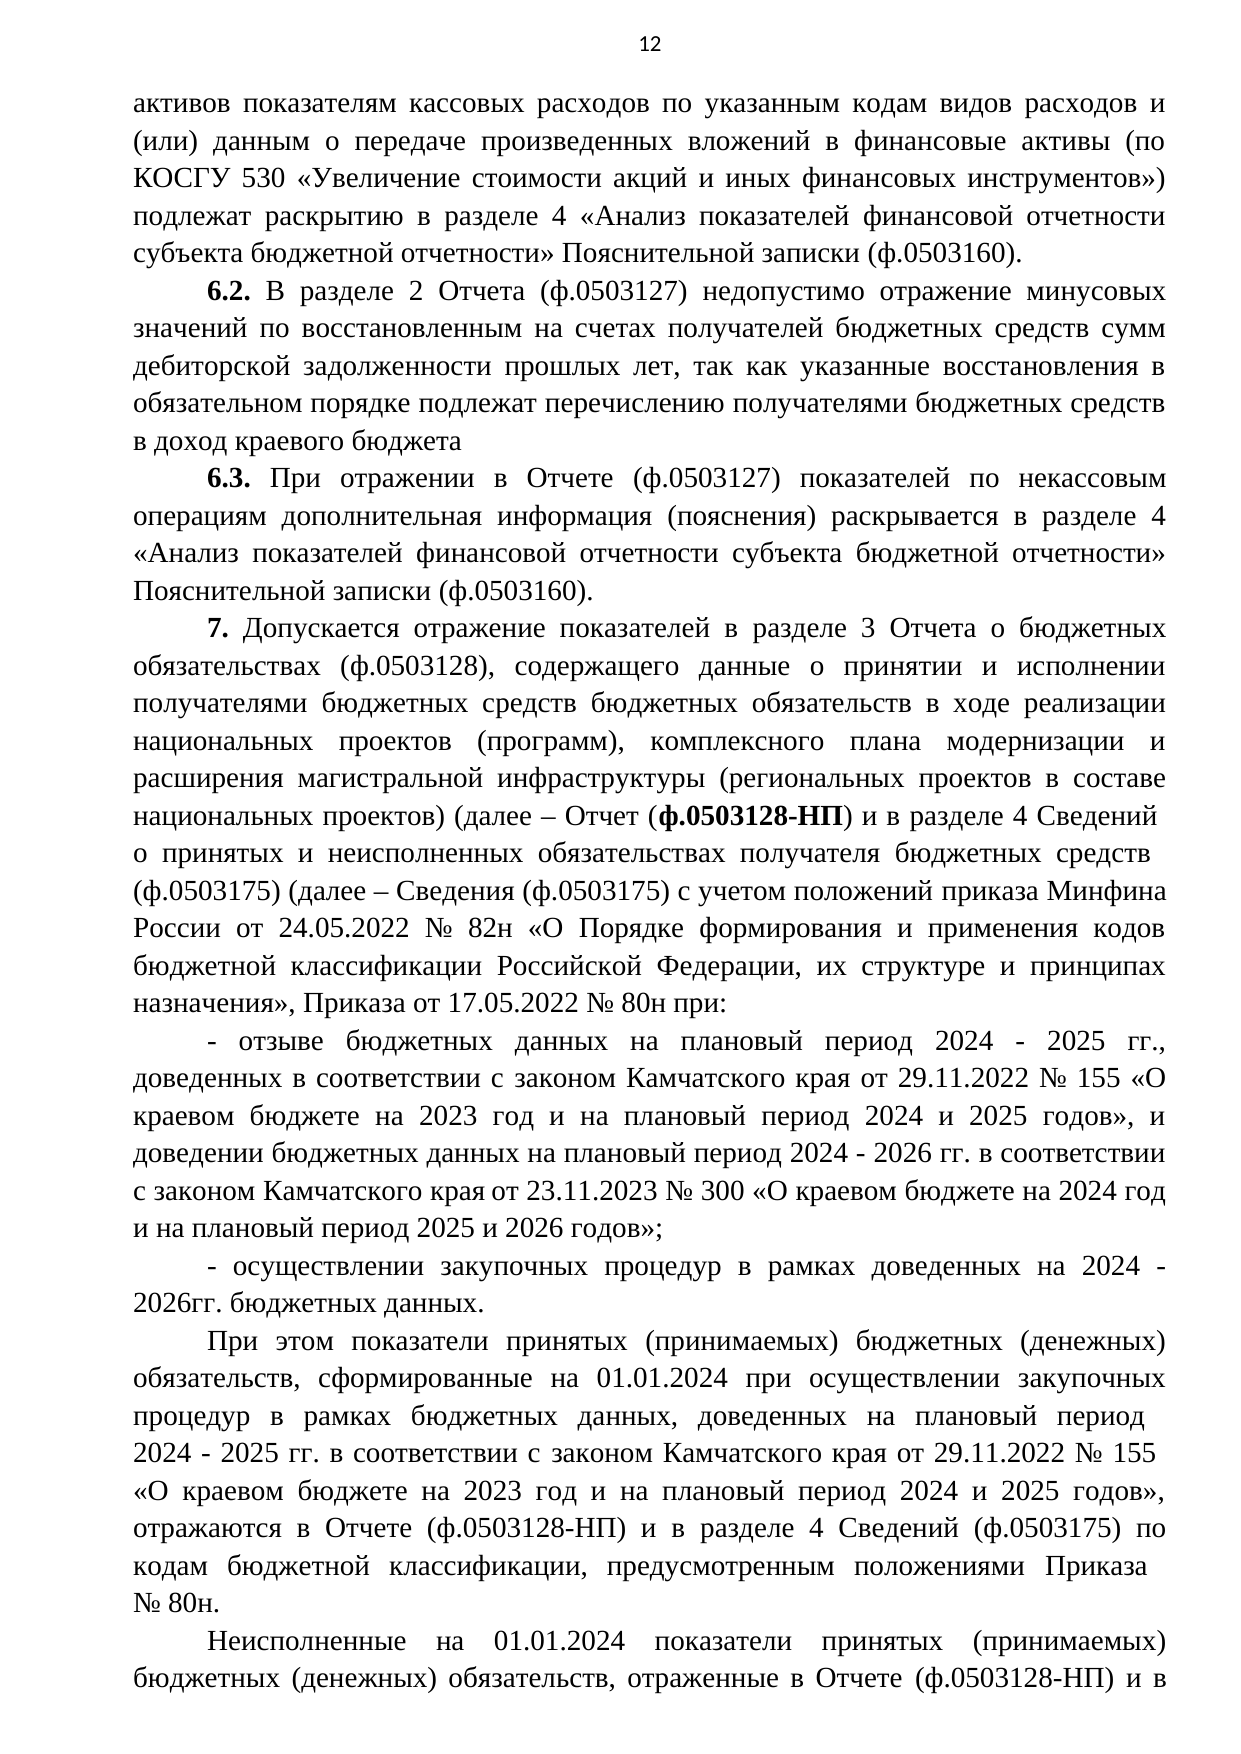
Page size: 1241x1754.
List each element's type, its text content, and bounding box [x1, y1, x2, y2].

text 6.3. При отражении в Отчете (ф.0503127) показателей по некассовым операциям дополнительная информация (пояснения) раскрывается в разделе 4 «Анализ показателей финансовой отчетности субъекта бюджетной отчетности» Пояснительной записки (ф.0503160). [133, 461, 1167, 607]
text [133, 86, 1167, 269]
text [133, 1623, 1167, 1694]
text 7. Допускается отражение показателей в разделе 3 Отчета о бюджетных обязательствах (ф.0503128), содержащего данные о принятии и исполнении получателями бюджетных средств бюджетных обязательств в ходе реализации национальных проектов (программ), комплексного плана модернизации и расширения магистральной инфраструктуры (региональных проектов в составе национальных проектов) (далее – Отчет (ф.0503128-НП) и в разделе 4 Сведений о принятых и неисполненных обязательствах получателя бюджетных средств (ф.0503175) (далее – Сведения (ф.0503175) с учетом положений приказа Минфина России от 24.05.2022 № 82н «О Порядке формирования и применения кодов бюджетной классификации Российской Федерации, их структуре и принципах назначения», Приказа от 17.05.2022 № 80н при: [133, 611, 1167, 1019]
text - отзыве бюджетных данных на плановый период 2024 - 2025 гг., доведенных в соответствии с законом Камчатского края от 29.11.2022 № 155 «О краевом бюджете на 2023 год и на плановый период 2024 и 2025 годов», и доведении бюджетных данных на плановый период 2024 - 2026 гг. в соответствии с законом Камчатского края от 23.11.2023 № 300 «О краевом бюджете на 2024 год и на плановый период 2025 и 2026 годов»; [133, 1023, 1167, 1244]
text - осуществлении закупочных процедур в рамках доведенных на 2024 - 2026гг. бюджетных данных. [133, 1248, 1167, 1319]
text 6.2. В разделе 2 Отчета (ф.0503127) недопустимо отражение минусовых значений по восстановленным на счетах получателей бюджетных средств сумм дебиторской задолженности прошлых лет, так как указанные восстановления в обязательном порядке подлежат перечислению получателями бюджетных средств в доход краевого бюджета [133, 273, 1167, 457]
text При этом показатели принятых (принимаемых) бюджетных (денежных) обязательств, сформированные на 01.01.2024 при осуществлении закупочных процедур в рамках бюджетных данных, доведенных на плановый период 2024 - 2025 гг. в соответствии с законом Камчатского края от 29.11.2022 № 155 «О краевом бюджете на 2023 год и на плановый период 2024 и 2025 годов», отражаются в Отчете (ф.0503128-НП) и в разделе 4 Сведений (ф.0503175) по кодам бюджетной классификации, предусмотренным положениями Приказа № 80н. [133, 1323, 1167, 1619]
